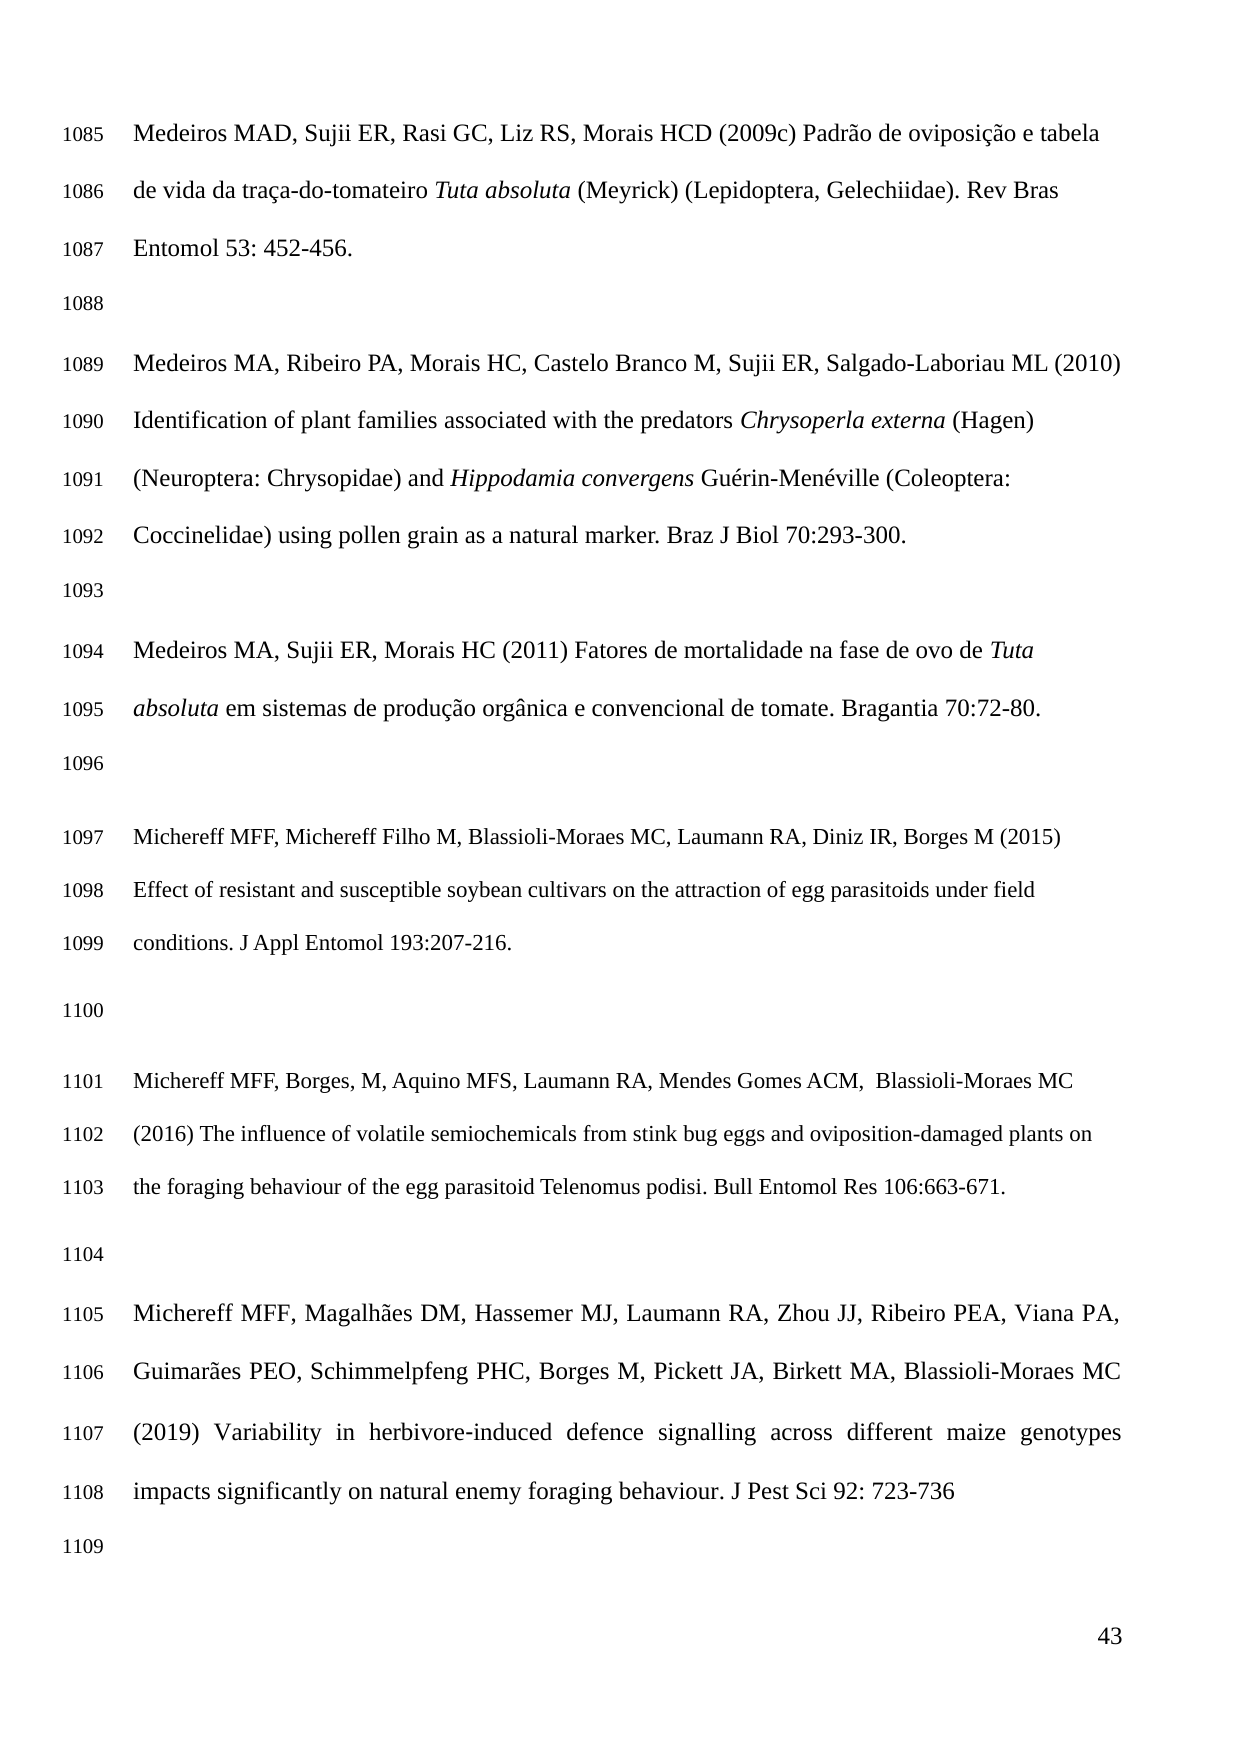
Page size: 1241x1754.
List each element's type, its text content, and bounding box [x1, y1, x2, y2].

text Michereff MFF, Michereff Filho M, Blassioli-Moraes MC, Laumann RA, Diniz IR, Borges M (2015) Effect of resistant and susceptible soybean cultivars on the attraction of egg parasitoids under field conditions. J Appl Entomol 193:207-216. [133, 823, 1122, 955]
text Michereff MFF, Magalhães DM, Hassemer MJ, Laumann RA, Zhou JJ, Ribeiro PEA, Viana PA, Guimarães PEO, Schimmelpfeng PHC, Borges M, Pickett JA, Birkett MA, Blassioli-Moraes MC (2019) Variability in herbivore‑induced defence signalling across different maize genotypes impacts significantly on natural enemy foraging behaviour. J Pest Sci 92: 723-736 [133, 1298, 1122, 1505]
text Medeiros MA, Sujii ER, Morais HC (2011) Fatores de mortalidade na fase de ovo de Tuta absoluta em sistemas de produção orgânica e convencional de tomate. Bragantia 70:72-80. [133, 636, 1122, 722]
text Medeiros MA, Ribeiro PA, Morais HC, Castelo Branco M, Sujii ER, Salgado-Laboriau ML (2010) Identification of plant families associated with the predators Chrysoperla externa (Hagen) (Neuroptera: Chrysopidae) and Hippodamia convergens Guérin-Menéville (Coleoptera: Coccinelidae) using pollen grain as a natural marker. Braz J Biol 70:293-300. [133, 348, 1122, 549]
text Medeiros MAD, Sujii ER, Rasi GC, Liz RS, Morais HCD (2009c) Padrão de oviposição e tabela de vida da traça-do-tomateiro Tuta absoluta (Meyrick) (Lepidoptera, Gelechiidae). Rev Bras Entomol 53: 452-456. [133, 118, 1122, 262]
text Michereff MFF, Borges, M, Aquino MFS, Laumann RA, Mendes Gomes ACM, Blassioli-Moraes MC (2016) The influence of volatile semiochemicals from stink bug eggs and oviposition-damaged plants on the foraging behaviour of the egg parasitoid Telenomus podisi. Bull Entomol Res 106:663-671. [133, 1067, 1122, 1199]
